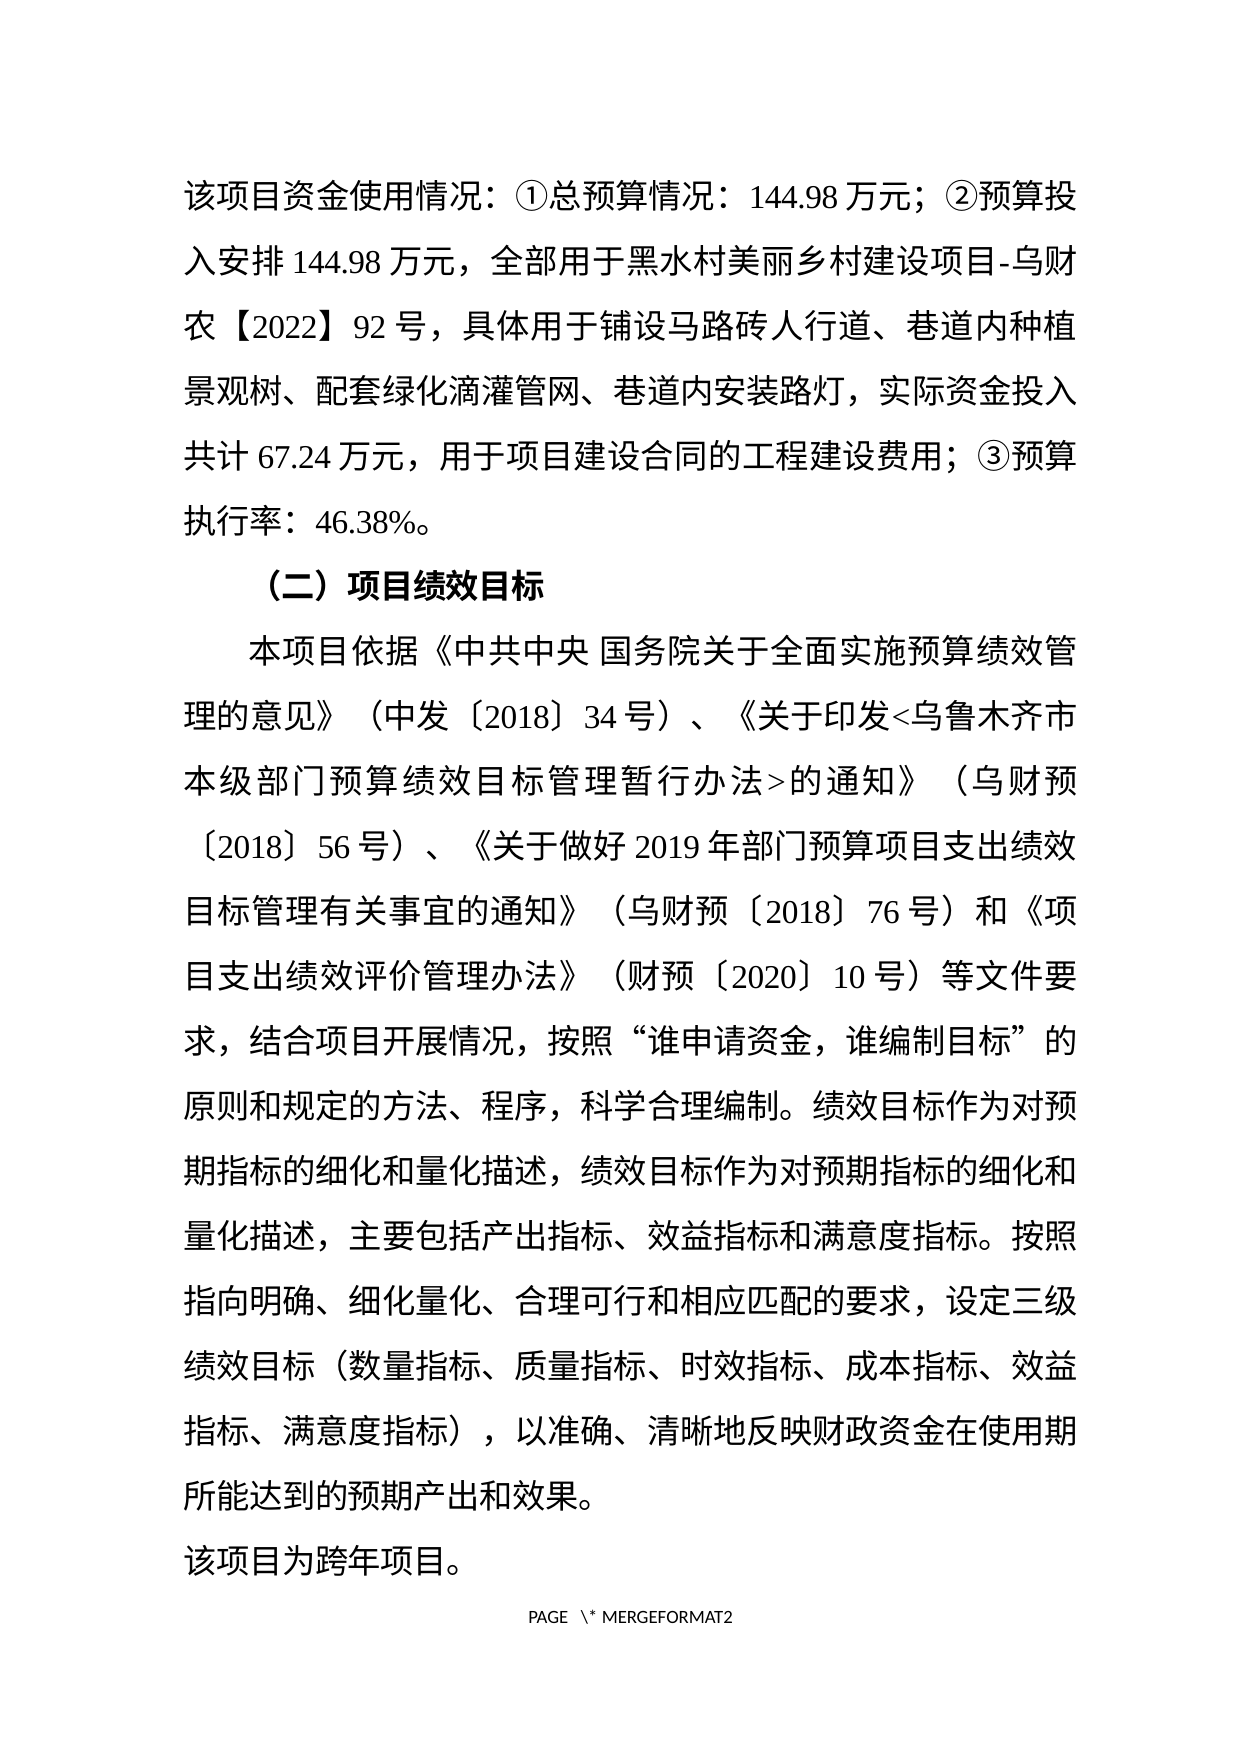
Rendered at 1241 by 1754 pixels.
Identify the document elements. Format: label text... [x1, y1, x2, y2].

text （二）项目绩效目标 [183, 552, 1078, 617]
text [183, 162, 1078, 552]
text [183, 617, 1078, 1592]
